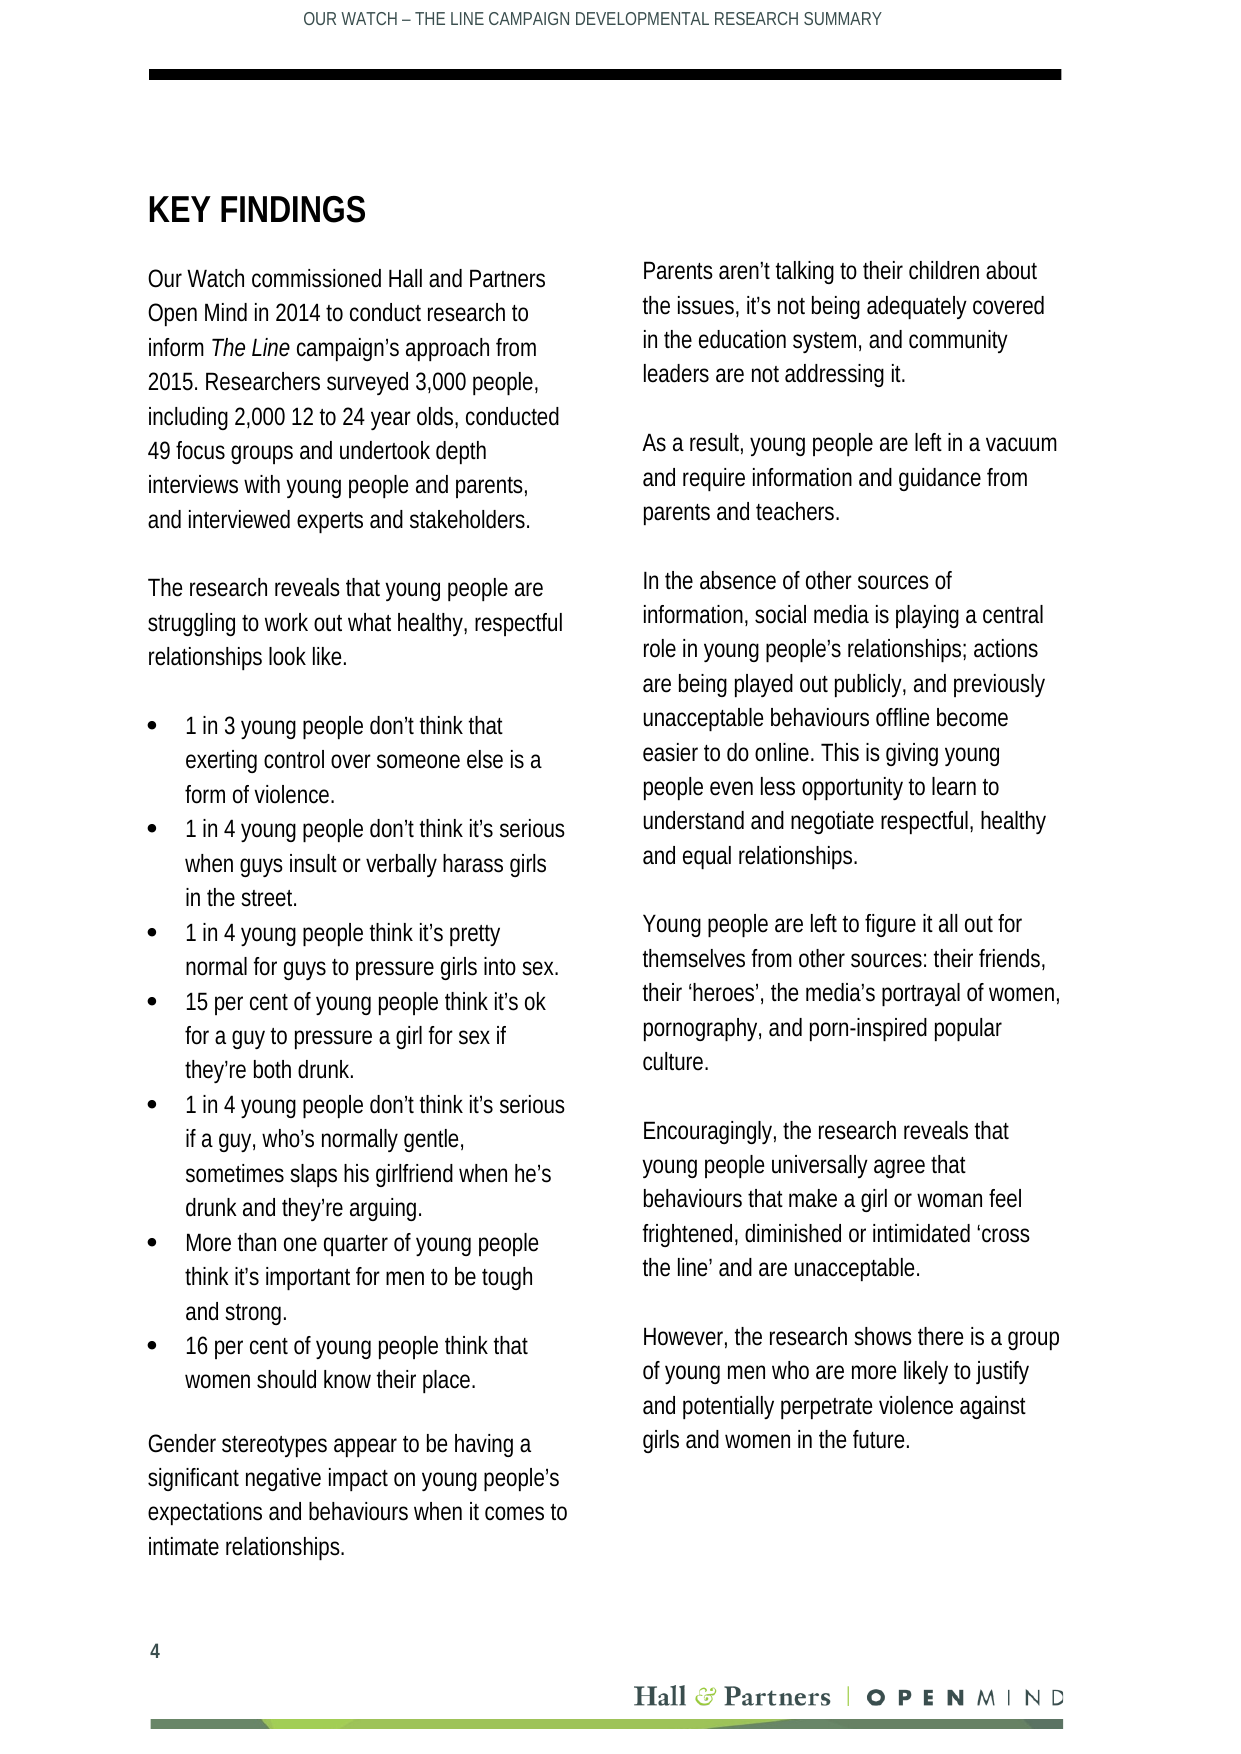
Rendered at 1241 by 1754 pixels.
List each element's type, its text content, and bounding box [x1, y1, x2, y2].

text Gender stereotypes appear to be having a significant negative impact on young people’s expectations and behaviours when it comes to intimate relationships. [148, 1428, 568, 1560]
list More than one quarter of young people think it’s important for men to be tough and strong. [148, 1228, 568, 1325]
text Parents aren’t talking to their children about the issues, it’s not being adequately covered in the education system, and community leaders are not addressing it. [642, 256, 1063, 388]
list 15 per cent of young people think it’s ok for a guy to pressure a girl for sex if they’re both drunk. [148, 987, 568, 1084]
picture [634, 1685, 1064, 1706]
text The research reveals that young people are struggling to work out what healthy, respectful relationships look like. [148, 573, 568, 671]
text However, the research shows there is a group of young men who are more likely to justify and potentially perpetrate violence against girls and women in the future. [642, 1322, 1063, 1454]
picture [150, 1719, 1064, 1729]
text In the absence of other sources of information, social media is playing a central role in young people’s relationships; actions are being played out publicly, and previously unacceptable behaviours offline become easier to do online. This is giving young people even less opportunity to learn to understand and negotiate respectful, healthy and equal relationships. [642, 566, 1063, 869]
text As a result, young people are left in a vacuum and require information and guidance from parents and teachers. [642, 428, 1063, 526]
list 1 in 4 young people think it’s pretty normal for guys to pressure girls into sex. [148, 918, 568, 981]
list 1 in 4 young people don’t think it’s serious if a guy, who’s normally gentle, sometimes slaps his girlfriend when he’s drunk and they’re arguing. [148, 1090, 568, 1222]
list 16 per cent of young people think that women should know their place. [148, 1331, 568, 1394]
list 1 in 4 young people don’t think it’s serious when guys insult or verbally harass girls in the street. [148, 814, 568, 912]
text Our Watch commissioned Hall and Partners Open Mind in 2014 to conduct research to inform The Line campaign’s approach from 2015. Researchers surveyed 3,000 people, including 2,000 12 to 24 year olds, conducted 49 focus groups and undertook depth interviews with young people and parents, and interviewed experts and stakeholders. [148, 264, 568, 533]
text Young people are left to figure it all out for themselves from other sources: their friends, their ‘heroes’, the media’s portrayal of women, pornography, and porn-inspired popular culture. [642, 909, 1063, 1076]
subtitle KEY FINDINGS [148, 187, 568, 231]
list 1 in 3 young people don’t think that exerting control over someone else is a form of violence. [148, 711, 568, 808]
text Encouragingly, the research reveals that young people universally agree that behaviours that make a girl or woman feel frightened, diminished or intimidated ‘cross the line’ and are unacceptable. [642, 1116, 1063, 1282]
